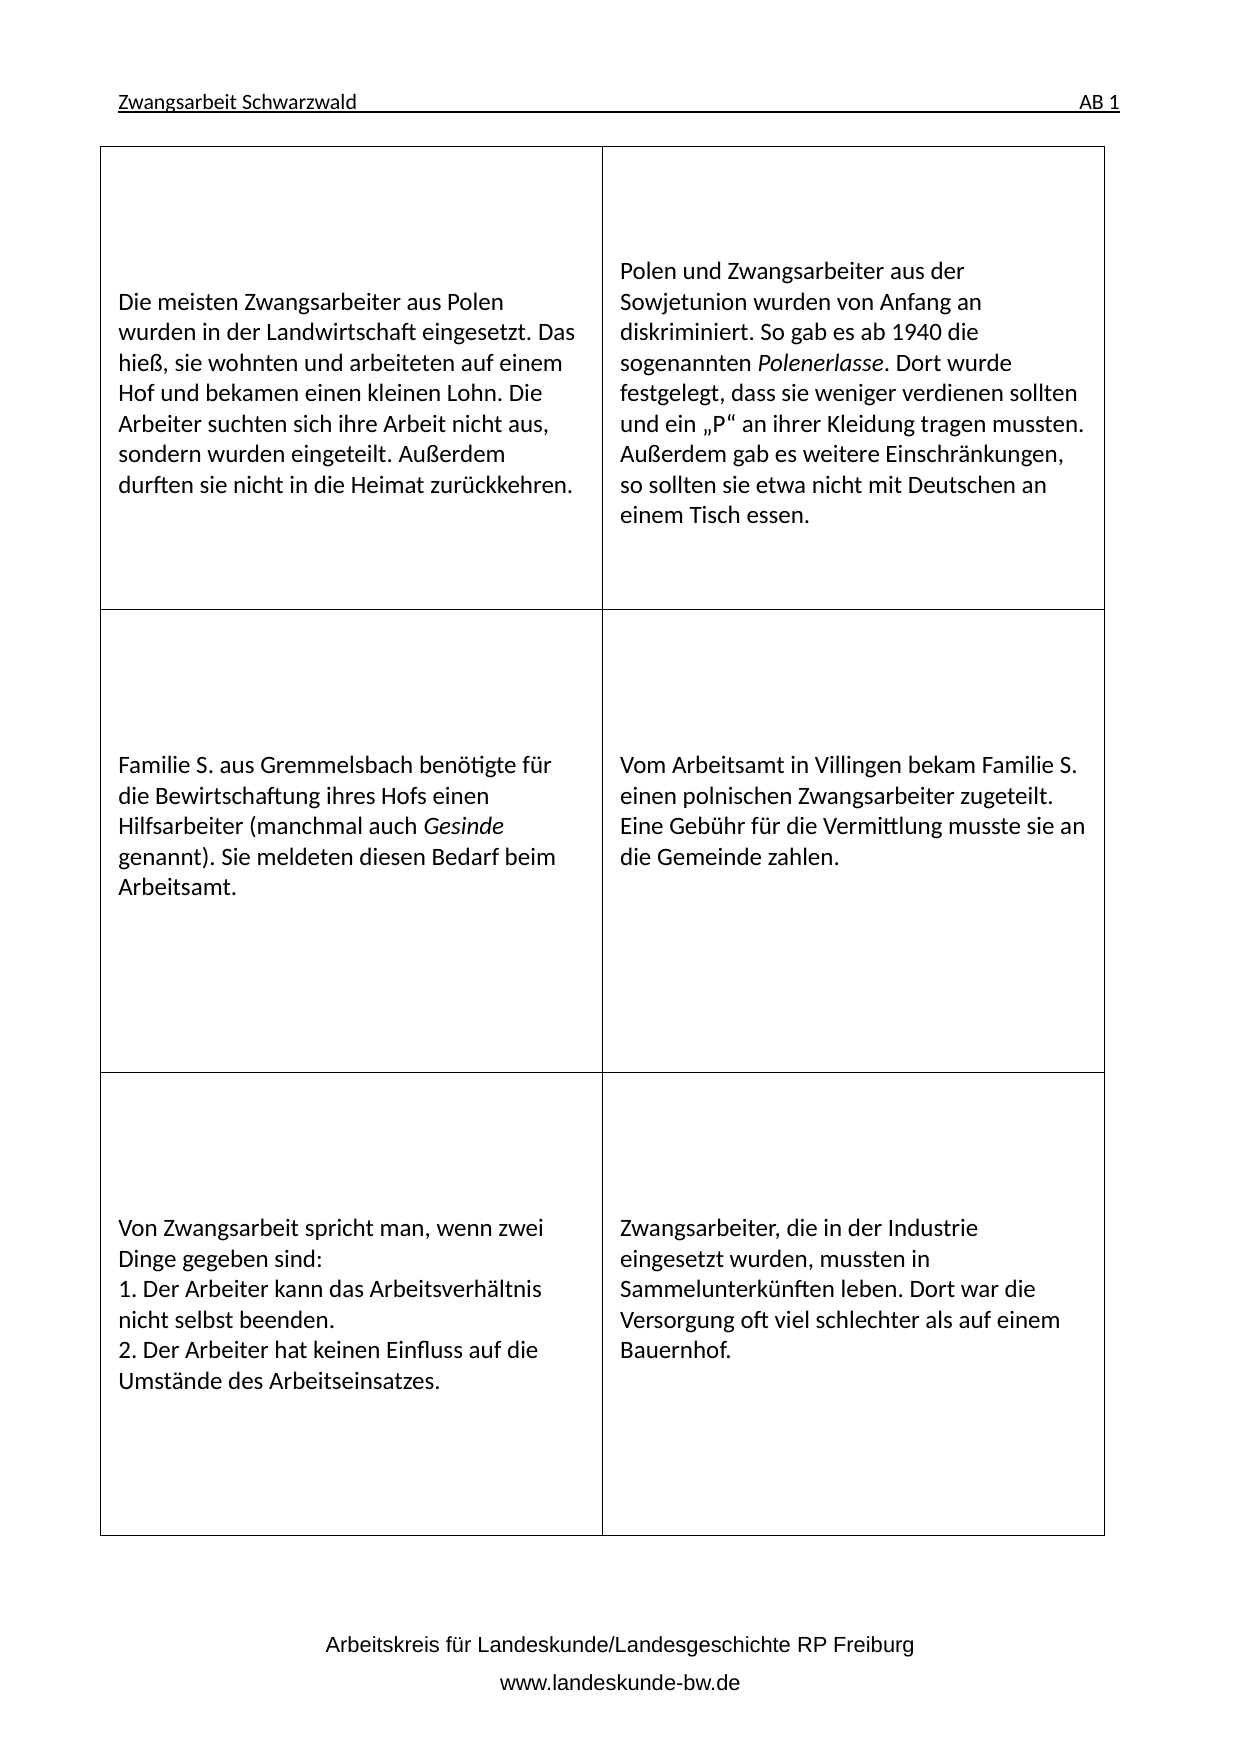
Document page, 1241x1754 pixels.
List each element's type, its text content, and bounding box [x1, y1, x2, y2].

table_header Die meisten Zwangsarbeiter aus Polen wurden in der Landwirtschaft eingesetzt. Das hieß, sie wohnten und arbeiteten auf einem Hof und bekamen einen kleinen Lohn. Die Arbeiter suchten sich ihre Arbeit nicht aus, sondern wurden eingeteilt. Außerdem durften sie nicht in die Heimat zurückkehren. [101, 147, 602, 609]
table_cell Familie S. aus Gremmelsbach benötigte für die Bewirtschaftung ihres Hofs einen Hilfsarbeiter (manchmal auch Gesinde genannt). Sie meldeten diesen Bedarf beim Arbeitsamt. [101, 610, 602, 1072]
text Zwangsarbeit Schwarzwald AB 1 [118, 88, 1122, 115]
table_header Polen und Zwangsarbeiter aus der Sowjetunion wurden von Anfang an diskriminiert. So gab es ab 1940 die sogenannten Polenerlasse. Dort wurde festgelegt, dass sie weniger verdienen sollten und ein „P“ an ihrer Kleidung tragen mussten. Außerdem gab es weitere Einschränkungen, so sollten sie etwa nicht mit Deutschen an einem Tisch essen. [603, 147, 1104, 609]
table_cell Vom Arbeitsamt in Villingen bekam Familie S. einen polnischen Zwangsarbeiter zugeteilt. Eine Gebühr für die Vermittlung musste sie an die Gemeinde zahlen. [603, 610, 1104, 1072]
table_cell Von Zwangsarbeit spricht man, wenn zwei Dinge gegeben sind: 1. Der Arbeiter kann das Arbeitsverhältnis nicht selbst beenden. 2. Der Arbeiter hat keinen Einfluss auf die Umstände des Arbeitseinsatzes. [101, 1073, 602, 1535]
table_cell Zwangsarbeiter, die in der Industrie eingesetzt wurden, mussten in Sammelunterkünften leben. Dort war die Versorgung oft viel schlechter als auf einem Bauernhof. [603, 1073, 1104, 1535]
